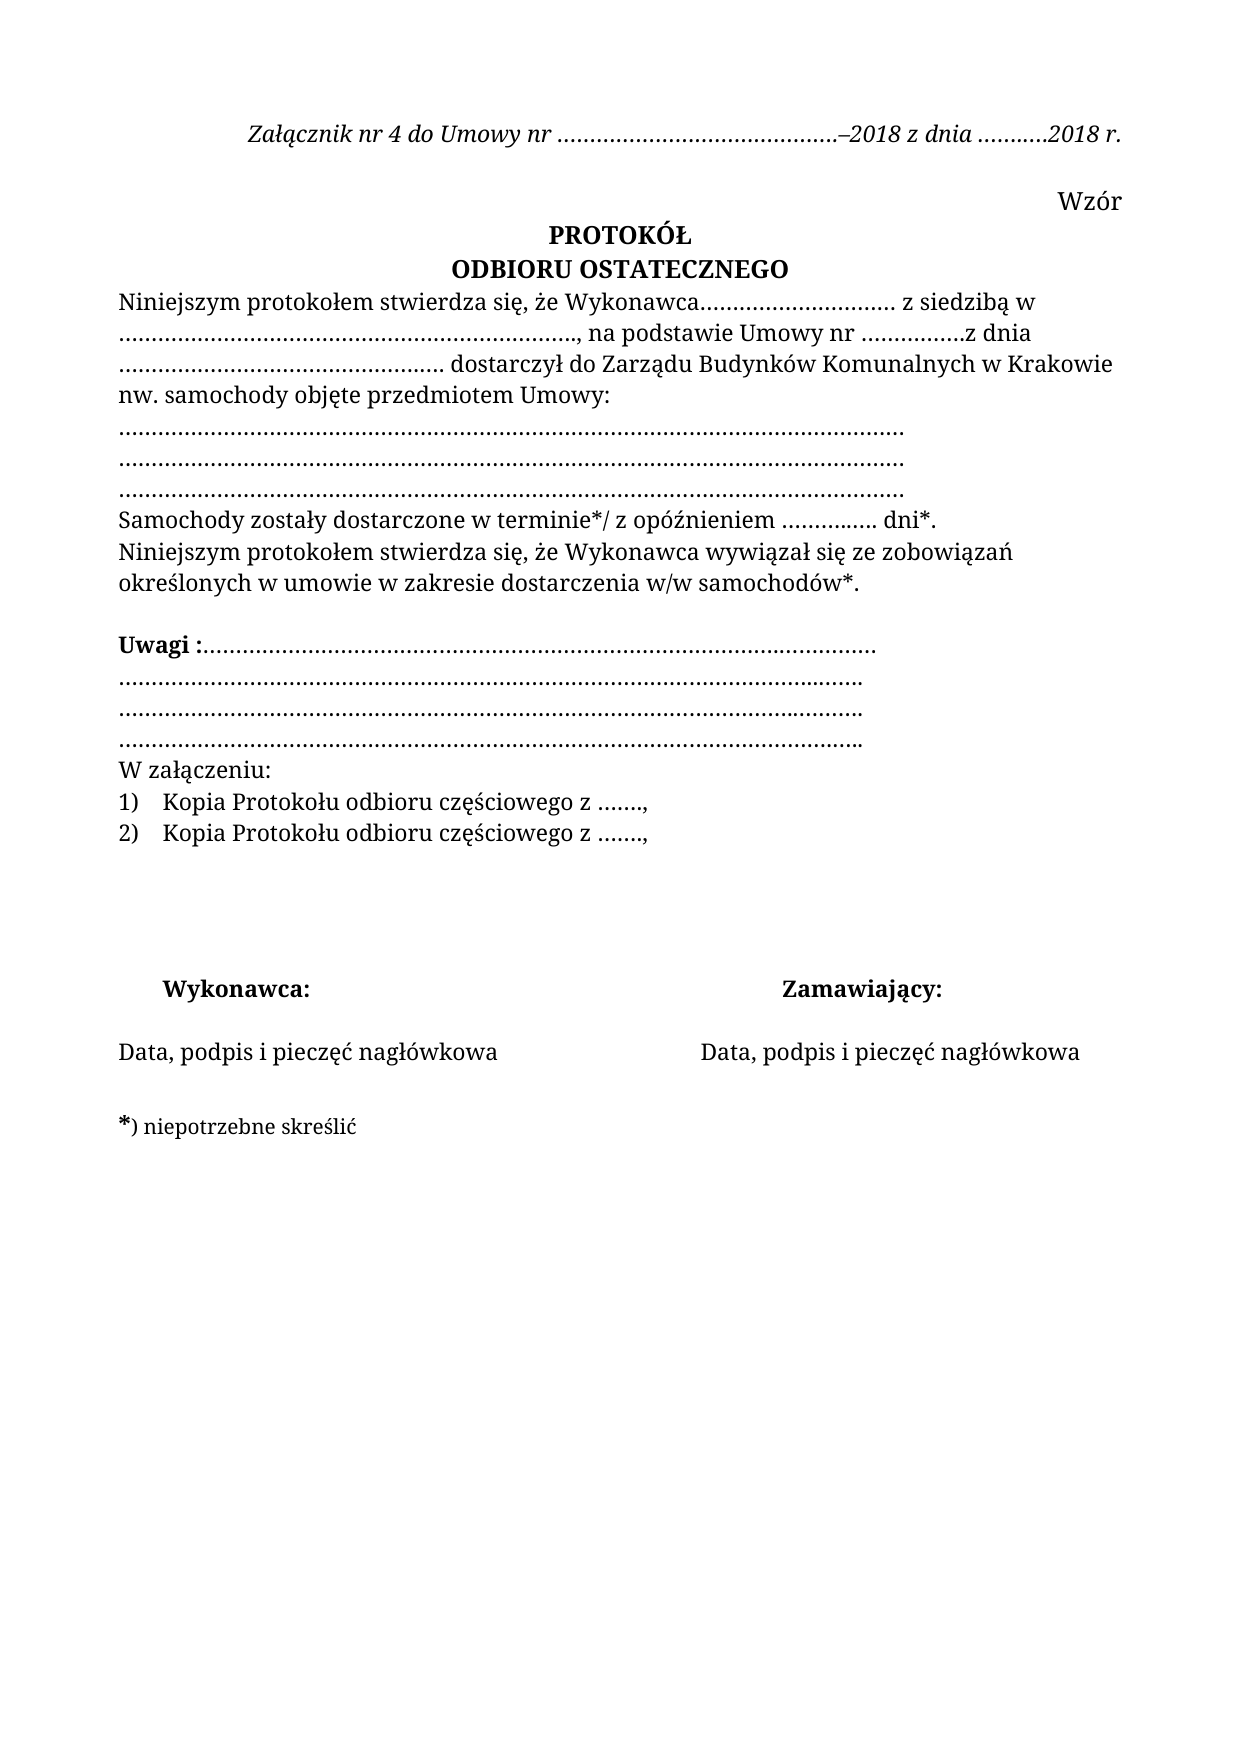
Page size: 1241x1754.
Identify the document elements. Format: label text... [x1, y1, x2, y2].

text Data, podpis i pieczęć nagłówkowa Data, podpis i pieczęć nagłówkowa [118, 1036, 1122, 1067]
text W załączeniu: [118, 754, 1122, 786]
text ODBIORU OSTATECZNEGO [118, 252, 1122, 286]
text Niniejszym protokołem stwierdza się, że Wykonawca………………………… z siedzibą w ……………………………………………………………., na podstawie Umowy nr …………….z dnia ……………………………………….…. dostarczył do Zarządu Budynków Komunalnych w Krakowie nw. samochody objęte przedmiotem Umowy: [118, 286, 1122, 411]
text ………………………………………………………………………………………………………… [118, 442, 1122, 473]
text Wzór [118, 183, 1122, 217]
text ……………………………………………………………………………………………….….. [118, 723, 1122, 754]
text ………………………………………………………………………………………………………… [118, 411, 1122, 442]
list Kopia Protokołu odbioru częściowego z ……., [118, 817, 1122, 848]
text Samochody zostały dostarczone w terminie*/ z opóźnieniem ………..…. dni*. [118, 504, 1122, 536]
text Niniejszym protokołem stwierdza się, że Wykonawca wywiązał się ze zobowiązań określonych w umowie w zakresie dostarczenia w/w samochodów*. [118, 536, 1122, 598]
text ………………………………………………………………………………………………………… [118, 473, 1122, 504]
list Kopia Protokołu odbioru częściowego z ……., [118, 786, 1122, 817]
text Uwagi :…………………………………………………………………………….…………… [118, 629, 1122, 661]
text *) niepotrzebne skreślić [118, 1104, 1122, 1142]
text …………………………………………………………………………………………..………. [118, 692, 1122, 723]
text Wykonawca: Zamawiający: [118, 973, 1122, 1004]
text PROTOKÓŁ [118, 217, 1122, 252]
text ……………………………………………………………………………………………..……. [118, 661, 1122, 692]
text Załącznik nr 4 do Umowy nr …………………………………….–2018 z dnia …….….2018 r. [156, 118, 1122, 149]
